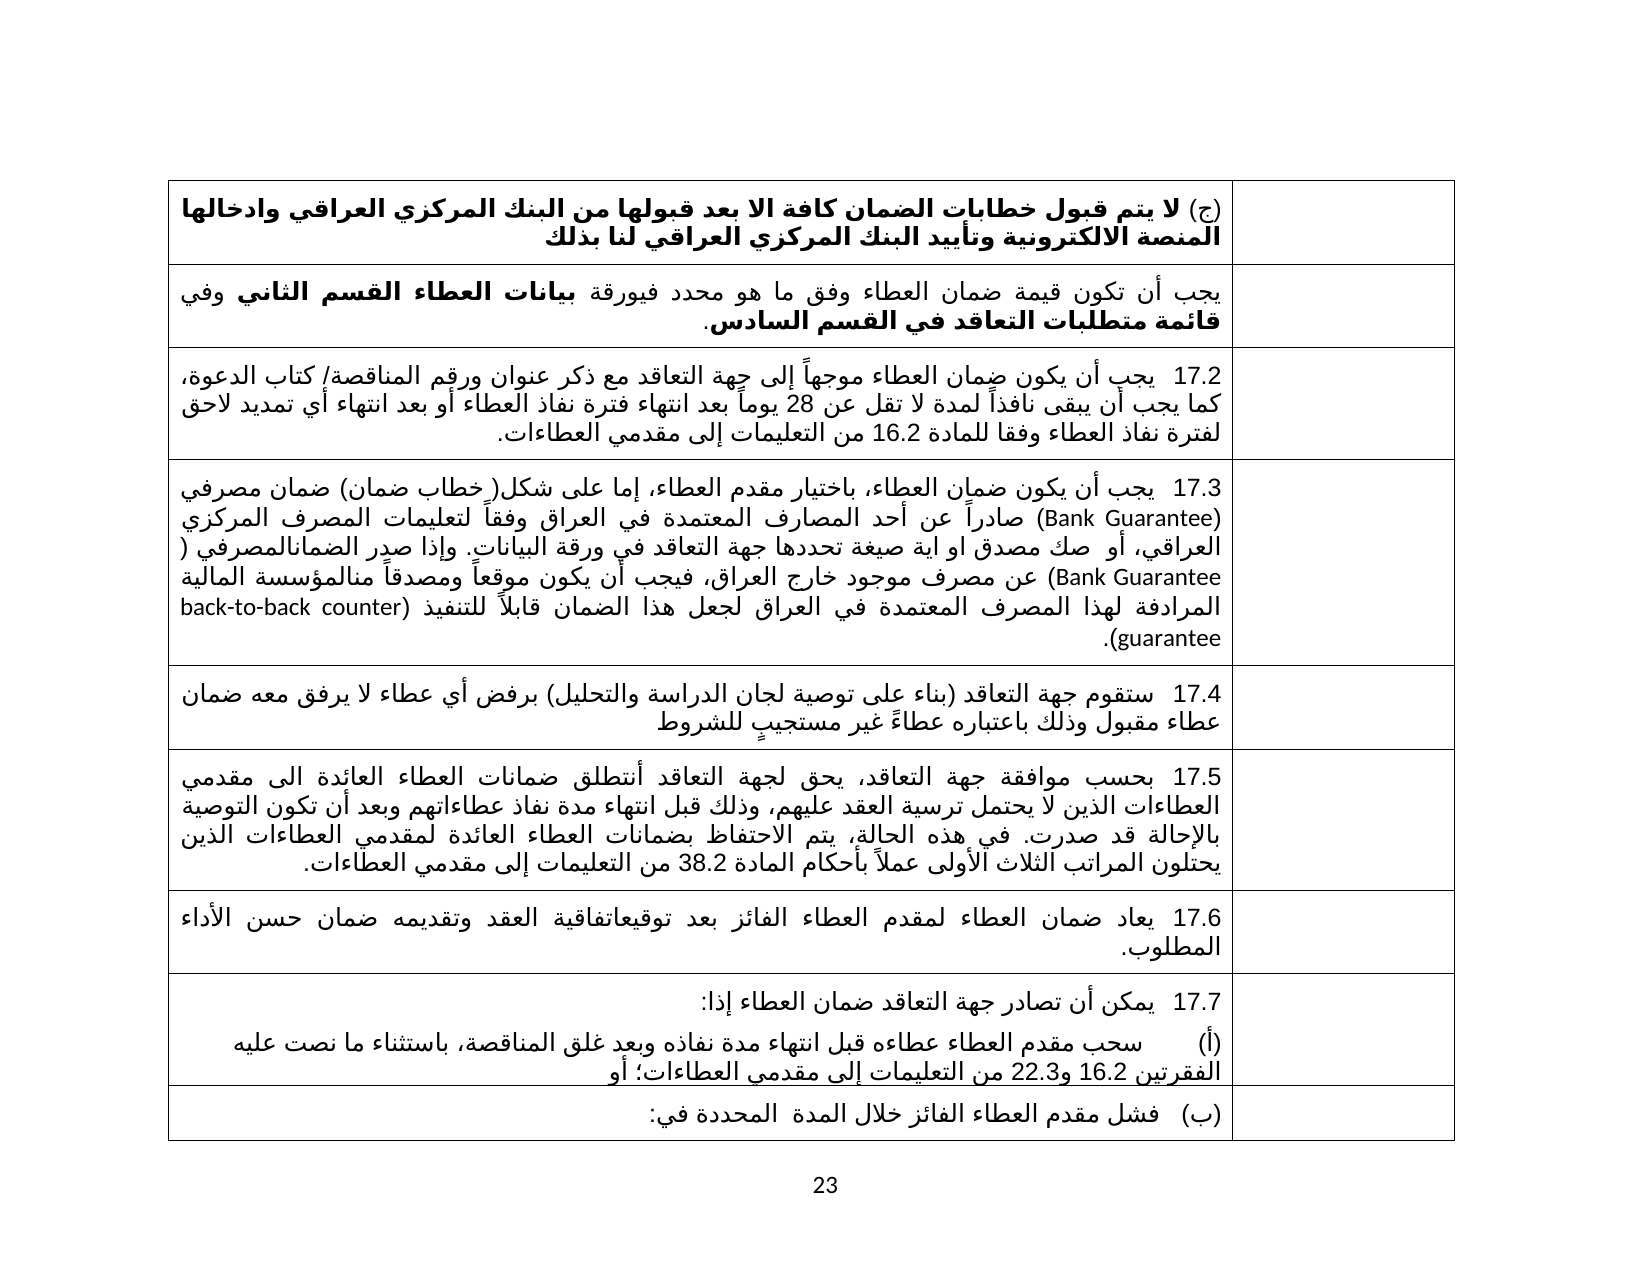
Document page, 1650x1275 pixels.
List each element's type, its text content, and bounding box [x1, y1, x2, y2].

table_cell 17.7 يمكن أن تصادر جهة التعاقد ضمان العطاء إذا: (أ) سحب مقدم العطاء عطاءه قبل انتهاء مدة نفاذه وبعد غلق المناقصة، باستثناء ما نصت عليه الفقرتين 16.2 و22.3 من التعليمات إلى مقدمي العطاءات؛ أو [169, 974, 1232, 1085]
table_cell 17.5 بحسب موافقة جهة التعاقد، يحق لجهة التعاقد أنتطلق ضمانات العطاء العائدة الى مقدمي العطاءات الذين لا يحتمل ترسية العقد عليهم، وذلك قبل انتهاء مدة نفاذ عطاءاتهم وبعد أن تكون التوصية بالإحالة قد صدرت. في هذه الحالة، يتم الاحتفاظ بضمانات العطاء العائدة لمقدمي العطاءات الذين يحتلون المراتب الثلاث الأولى عملاً بأحكام المادة 38.2 من التعليمات إلى مقدمي العطاءات. [169, 750, 1232, 889]
table_cell (ج) لا يتم قبول خطابات الضمان كافة الا بعد قبولها من البنك المركزي العراقي وادخالها المنصة الالكترونية وتأييد البنك المركزي العراقي لنا بذلك [169, 181, 1232, 263]
table_cell [1233, 181, 1454, 263]
table_cell (ب) فشل مقدم العطاء الفائز خلال المدة المحددة في: [169, 1086, 1232, 1140]
table_cell 17.2 يجب أن يكون ضمان العطاء موجهاً إلى جهة التعاقد مع ذكر عنوان ورقم المناقصة/ كتاب الدعوة، كما يجب أن يبقى نافذاً لمدة لا تقل عن 28 يوماً بعد انتهاء فترة نفاذ العطاء أو بعد انتهاء أي تمديد لاحق لفترة نفاذ العطاء وفقا للمادة 16.2 من التعليمات إلى مقدمي العطاءات. [169, 348, 1232, 459]
table_cell 17.6 يعاد ضمان العطاء لمقدم العطاء الفائز بعد توقيعاتفاقية العقد وتقديمه ضمان حسن الأداء المطلوب. [169, 891, 1232, 973]
table_cell [1233, 974, 1454, 1085]
table_cell 17.3 يجب أن يكون ضمان العطاء، باختيار مقدم العطاء، إما على شكل( خطاب ضمان) ضمان مصرفي (Bank Guarantee) صادراً عن أحد المصارف المعتمدة في العراق وفقاً لتعليمات المصرف المركزي العراقي، أو صك مصدق او اية صيغة تحددها جهة التعاقد في ورقة البيانات. وإذا صدر الضمانالمصرفي (Bank Guarantee) عن مصرف موجود خارج العراق، فيجب أن يكون موقعاً ومصدقاً منالمؤسسة المالية المرادفة لهذا المصرف المعتمدة في العراق لجعل هذا الضمان قابلاً للتنفيذ (back-to-back counter guarantee). [169, 460, 1232, 665]
table_cell [1233, 891, 1454, 973]
table_cell [1233, 460, 1454, 665]
table_cell 17.4 ستقوم جهة التعاقد (بناء على توصية لجان الدراسة والتحليل) برفض أي عطاء لا يرفق معه ضمان عطاء مقبول وذلك باعتباره عطاءً غير مستجيبٍ للشروط [169, 666, 1232, 748]
table_cell [1233, 265, 1454, 347]
table_cell [1233, 348, 1454, 459]
table_cell [1233, 750, 1454, 889]
table_cell [1233, 1086, 1454, 1140]
table_cell [1233, 666, 1454, 748]
table_cell يجب أن تكون قيمة ضمان العطاء وفق ما هو محدد فيورقة بيانات العطاء القسم الثاني وفي قائمة متطلبات التعاقد في القسم السادس. [169, 265, 1232, 347]
